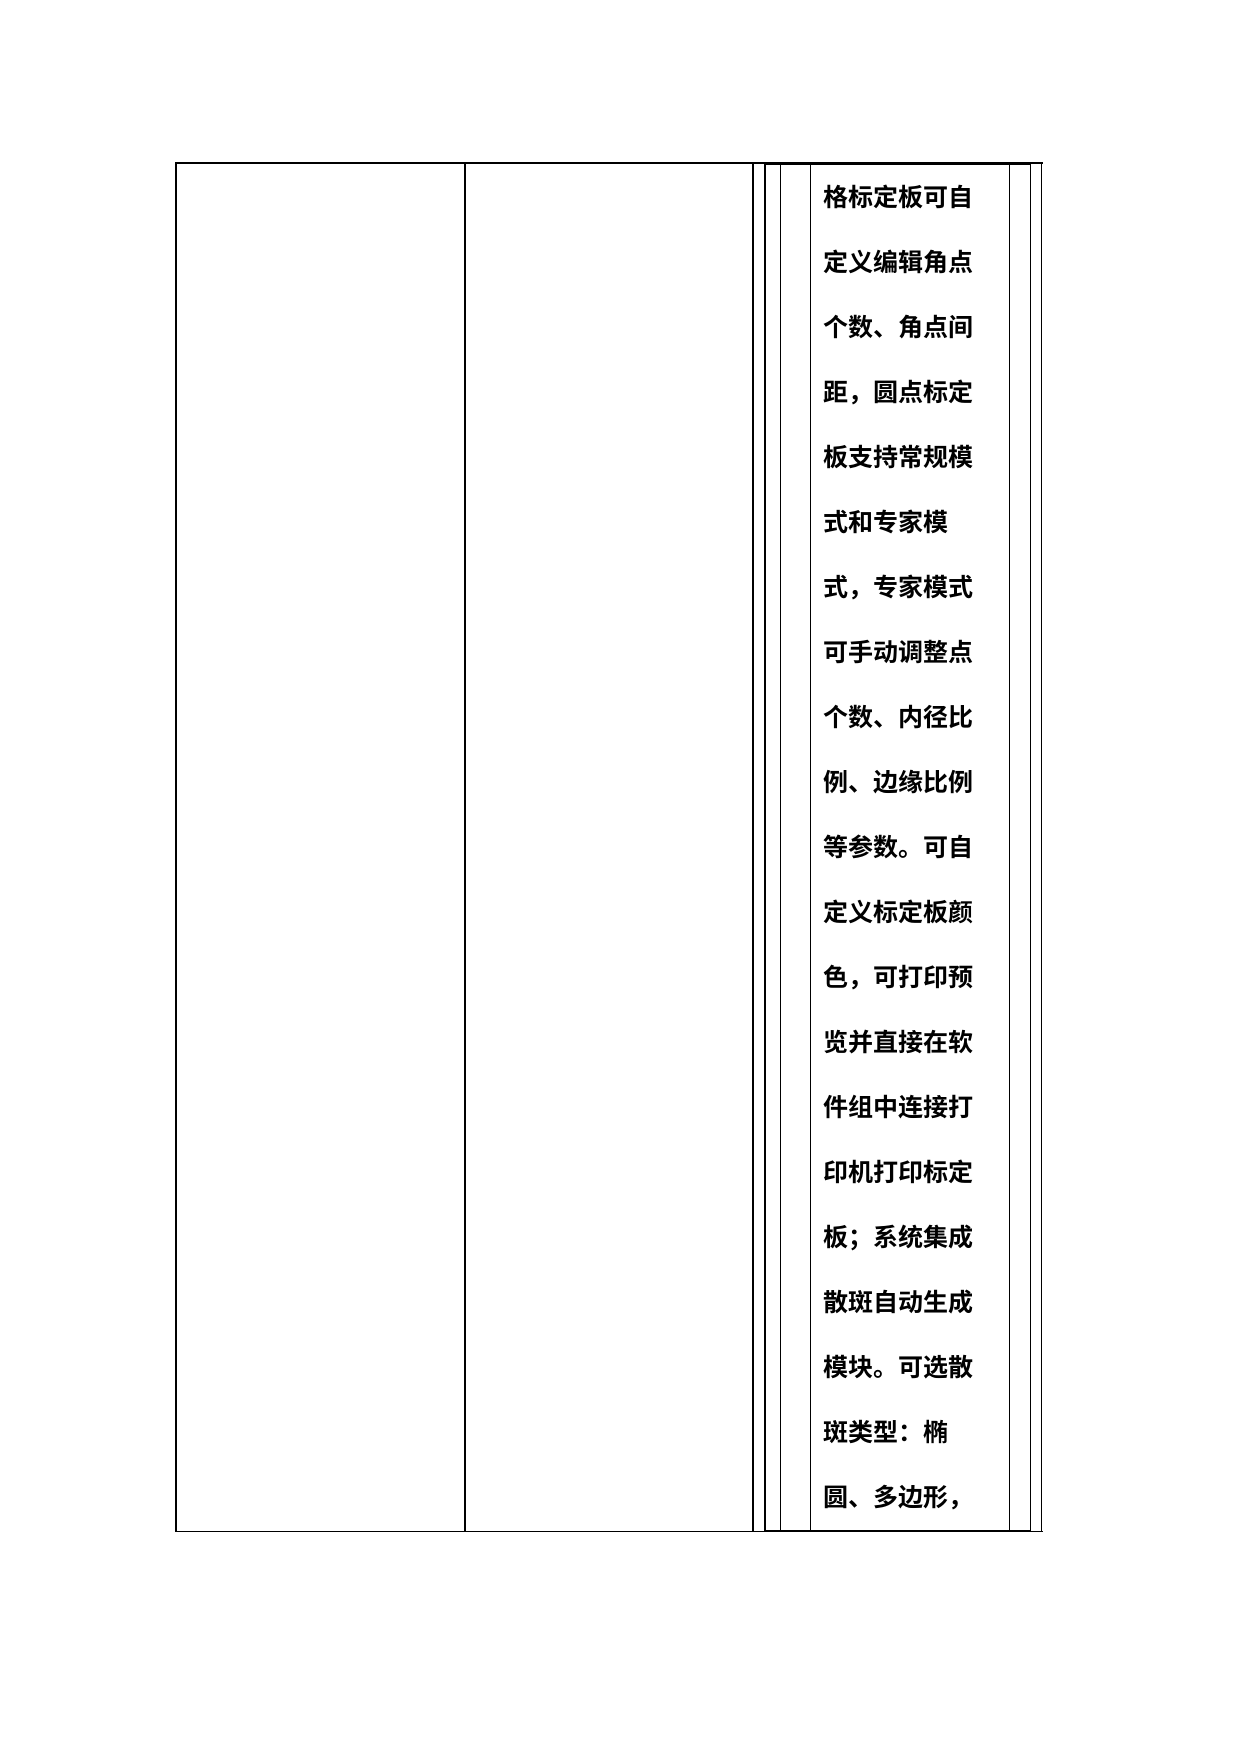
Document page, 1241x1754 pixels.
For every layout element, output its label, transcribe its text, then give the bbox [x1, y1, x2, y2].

table_cell [1010, 165, 1030, 1530]
table_cell [781, 165, 810, 1530]
table_cell 1 [177, 164, 464, 1531]
table_cell [466, 164, 752, 1531]
table_cell [766, 165, 780, 1530]
table_cell [754, 164, 764, 1531]
table_cell [1031, 164, 1041, 1531]
table_cell [811, 165, 1009, 1530]
